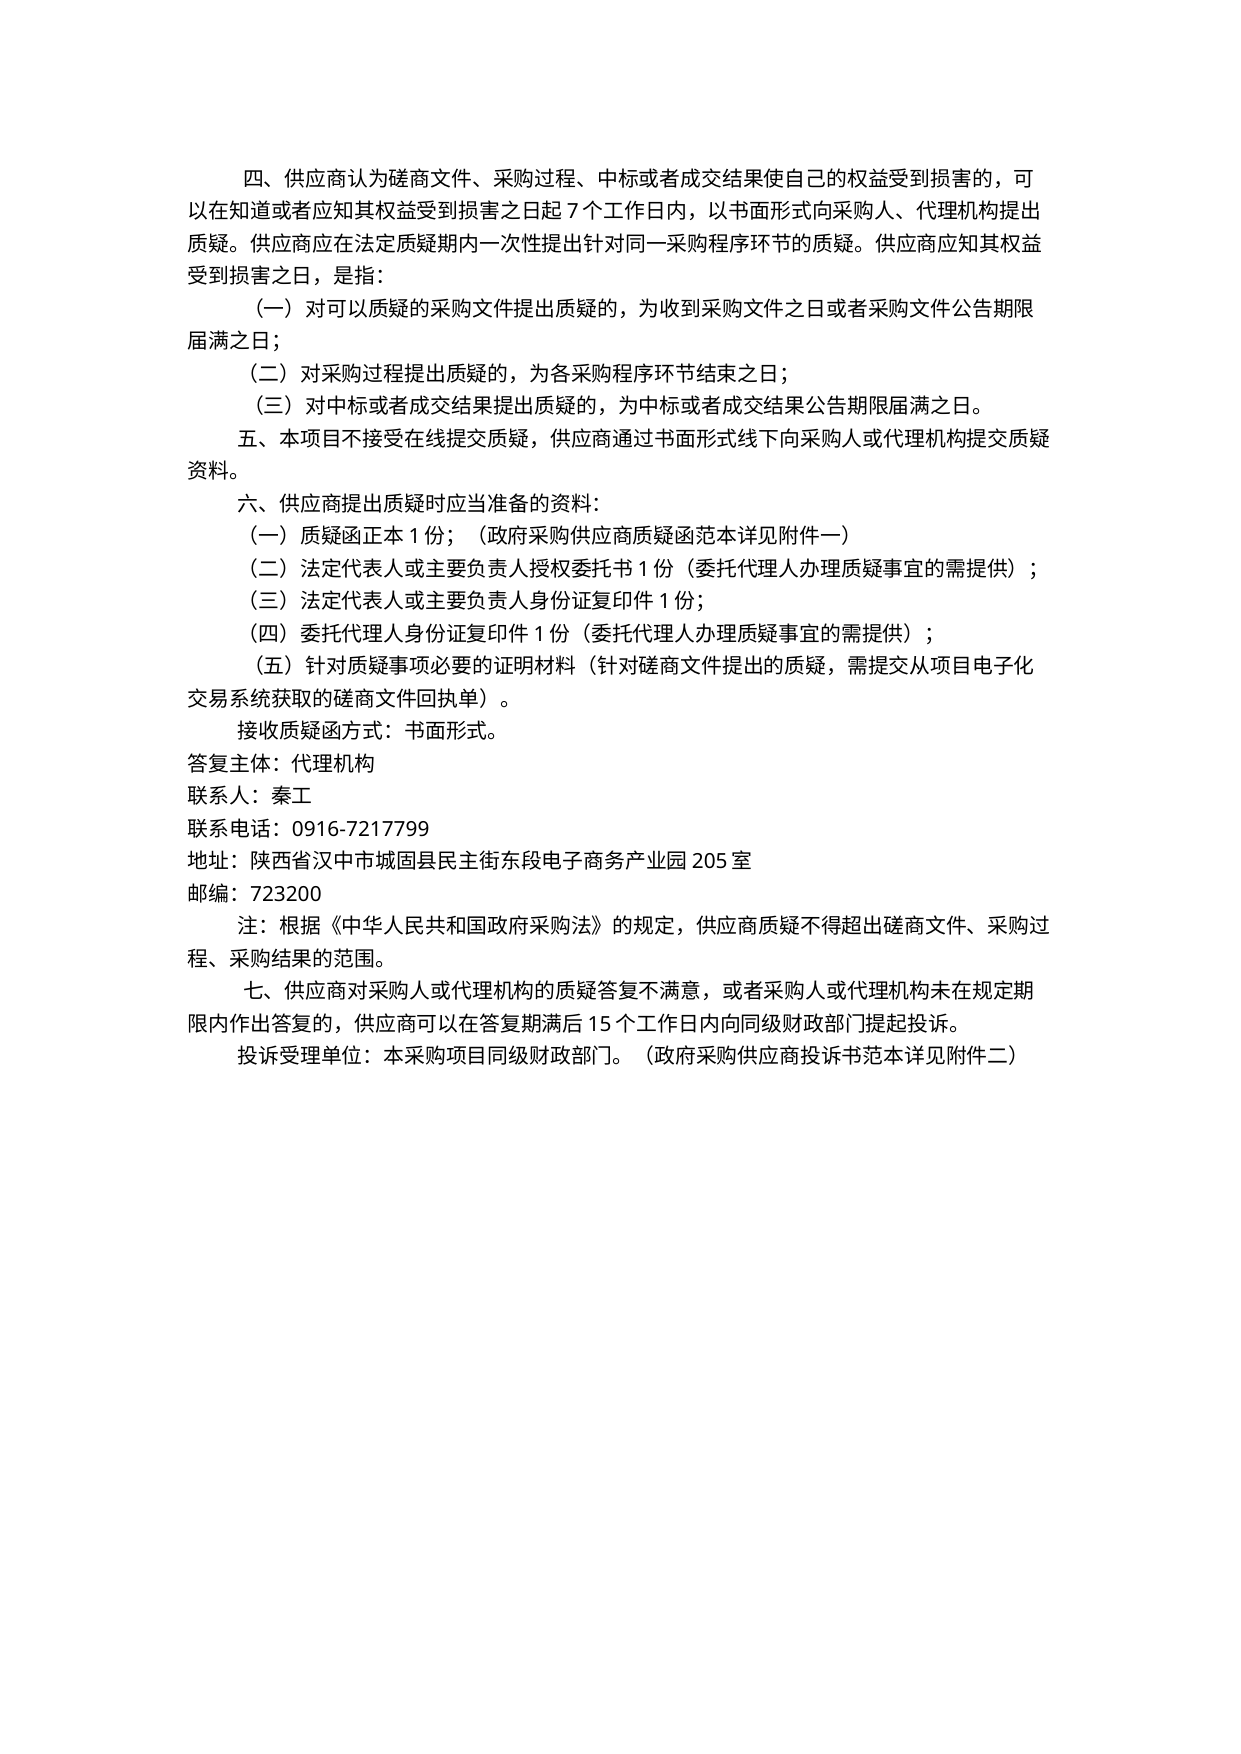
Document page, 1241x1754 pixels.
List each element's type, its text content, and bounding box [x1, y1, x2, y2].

text 投诉受理单位：本采购项目同级财政部门。（政府采购供应商投诉书范本详见附件二） [187, 1039, 1053, 1072]
text 五、本项目不接受在线提交质疑，供应商通过书面形式线下向采购人或代理机构提交质疑资料。 [187, 422, 1053, 487]
text （二）法定代表人或主要负责人授权委托书1份（委托代理人办理质疑事宜的需提供）； [187, 552, 1053, 584]
text （三）对中标或者成交结果提出质疑的，为中标或者成交结果公告期限届满之日。 [187, 389, 1053, 422]
text 答复主体：代理机构 [187, 747, 1053, 779]
text （五）针对质疑事项必要的证明材料（针对磋商文件提出的质疑，需提交从项目电子化交易系统获取的磋商文件回执单）。 [187, 649, 1053, 714]
text 七、供应商对采购人或代理机构的质疑答复不满意，或者采购人或代理机构未在规定期限内作出答复的，供应商可以在答复期满后15个工作日内向同级财政部门提起投诉。 [187, 974, 1053, 1039]
text 四、供应商认为磋商文件、采购过程、中标或者成交结果使自己的权益受到损害的，可以在知道或者应知其权益受到损害之日起7个工作日内，以书面形式向采购人、代理机构提出质疑。供应商应在法定质疑期内一次性提出针对同一采购程序环节的质疑。供应商应知其权益受到损害之日，是指： [187, 162, 1053, 292]
text 地址：陕西省汉中市城固县民主街东段电子商务产业园205室 [187, 844, 1053, 877]
text （一）对可以质疑的采购文件提出质疑的，为收到采购文件之日或者采购文件公告期限届满之日； [187, 292, 1053, 357]
text 联系人：秦工 [187, 779, 1053, 812]
text 接收质疑函方式：书面形式。 [187, 714, 1053, 747]
text （四）委托代理人身份证复印件1份（委托代理人办理质疑事宜的需提供）； [187, 617, 1053, 649]
text （一）质疑函正本1份；（政府采购供应商质疑函范本详见附件一） [187, 519, 1053, 552]
text （三）法定代表人或主要负责人身份证复印件1份； [187, 584, 1053, 617]
text （二）对采购过程提出质疑的，为各采购程序环节结束之日； [187, 357, 1053, 389]
text 邮编：723200 [187, 877, 1053, 909]
text 注：根据《中华人民共和国政府采购法》的规定，供应商质疑不得超出磋商文件、采购过程、采购结果的范围。 [187, 909, 1053, 974]
text 六、供应商提出质疑时应当准备的资料： [187, 487, 1053, 519]
text 联系电话：0916-7217799 [187, 812, 1053, 844]
